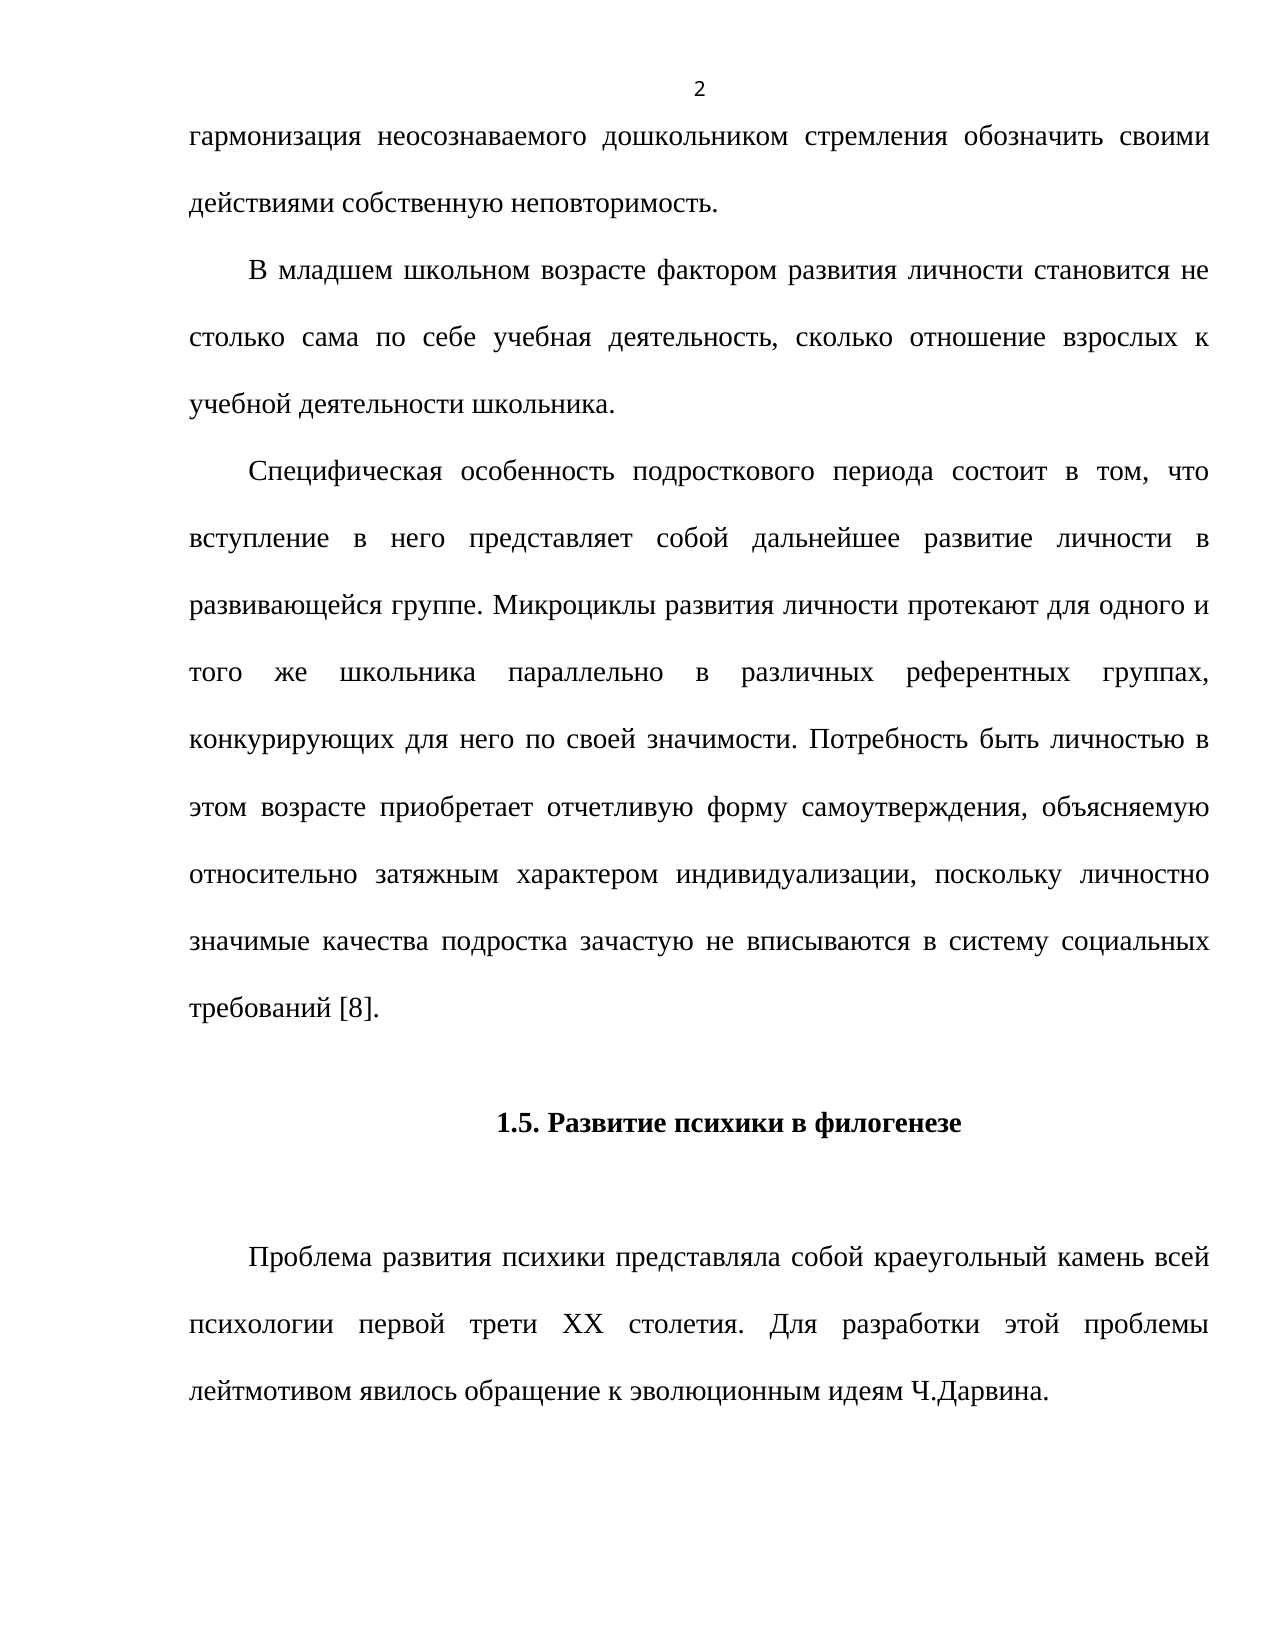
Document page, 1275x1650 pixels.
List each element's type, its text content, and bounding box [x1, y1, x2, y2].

text Специфическая особенность подросткового периода состоит в том, что вступление в него представляет собой дальнейшее развитие личности в развивающейся группе. Микроциклы развития личности протекают для одного и того же школьника параллельно в различных референтных группах, конкурирующих для него по своей значимости. Потребность быть личностью в этом возрасте приобретает отчетливую форму самоутверждения, объясняемую относительно затяжным характером индивидуализации, поскольку личностно значимые качества подростка зачастую не вписываются в систему социальных требований [8]. [189, 453, 1210, 1024]
text Проблема развития психики представляла собой краеугольный камень всей психологии первой трети ХХ столетия. Для разработки этой проблемы лейтмотивом явилось обращение к эволюционным идеям Ч.Дарвина. [189, 1239, 1210, 1407]
text В младшем школьном возрасте фактором развития личности становится не столько сама по себе учебная деятельность, сколько отношение взрослых к учебной деятельности школьника. [189, 252, 1210, 420]
text 1.5. Развитие психики в филогенезе [189, 1105, 1210, 1139]
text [189, 118, 1210, 219]
